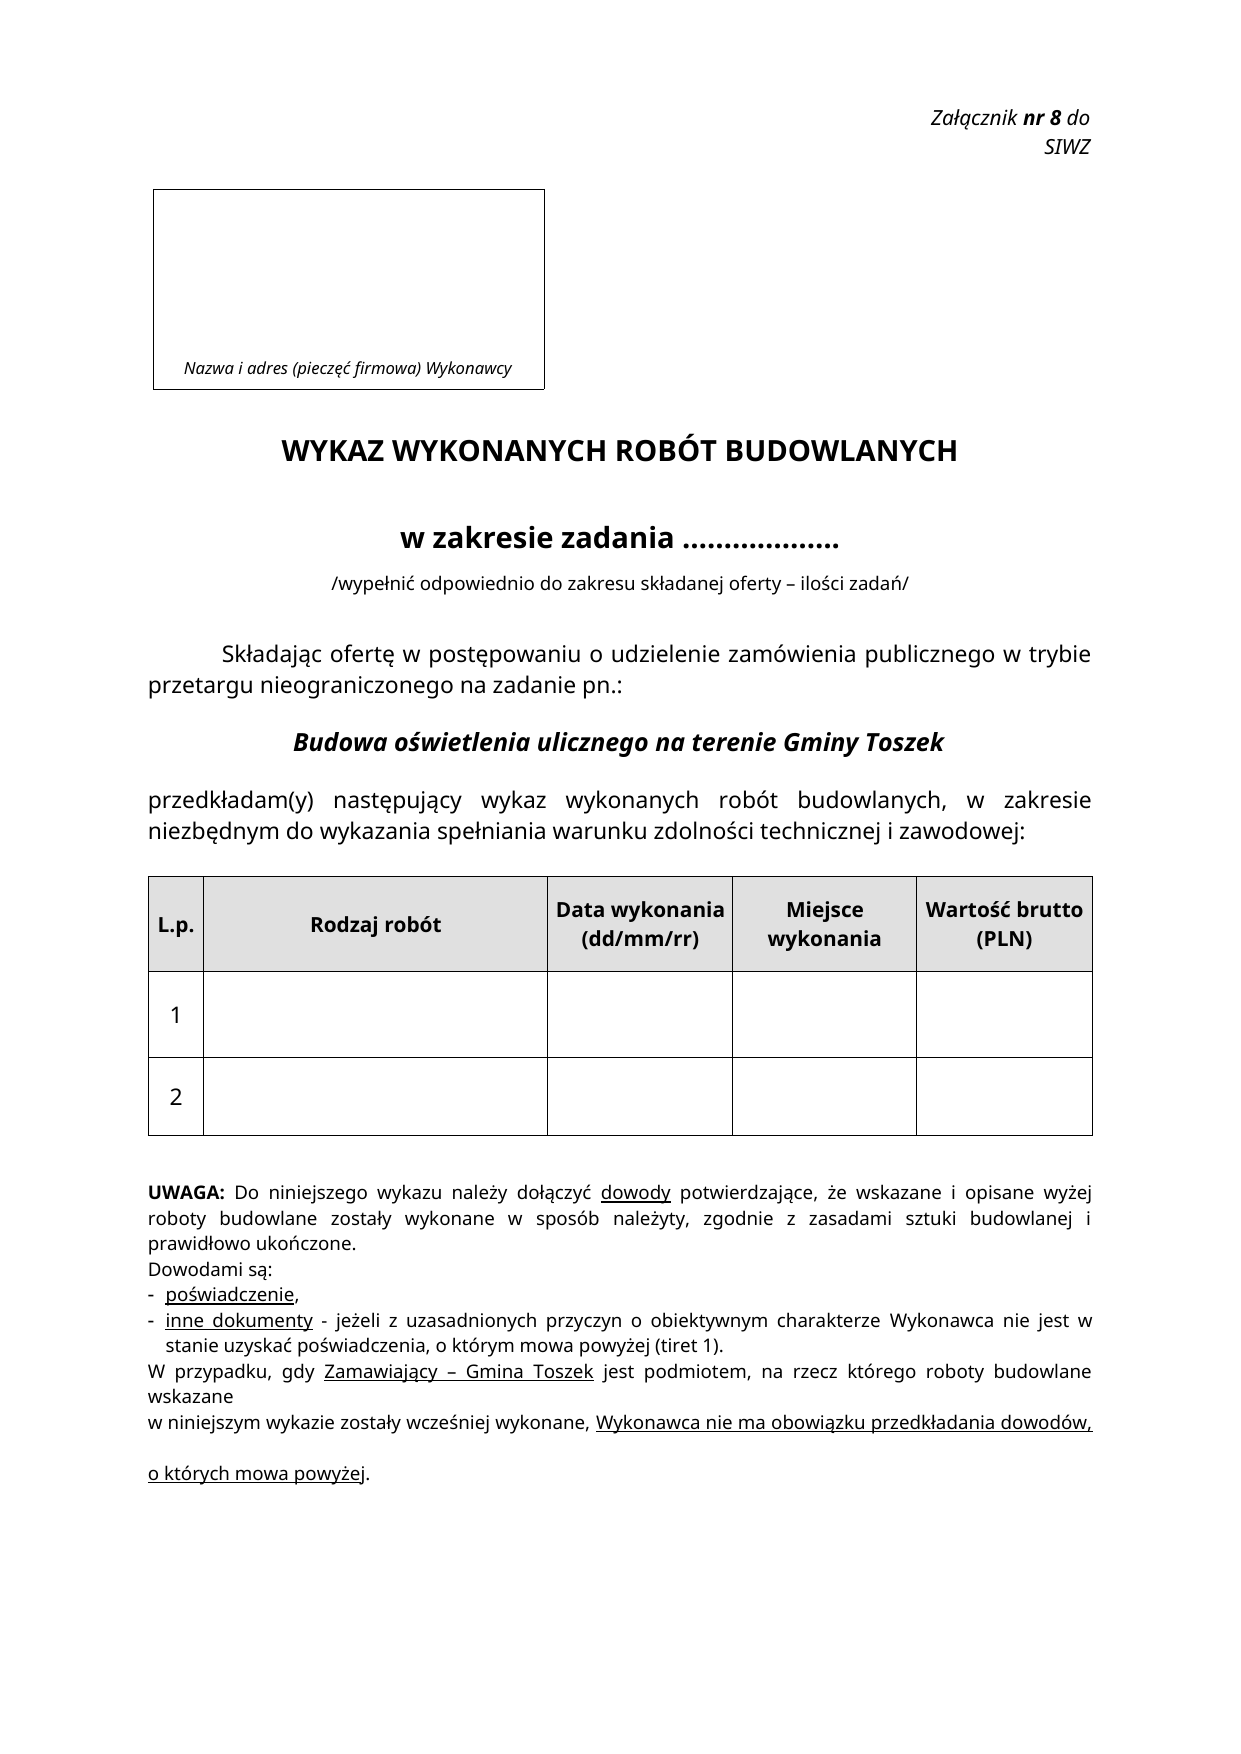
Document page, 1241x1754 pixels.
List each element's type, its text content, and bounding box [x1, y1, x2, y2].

text WYKAZ WYKONANYCH ROBÓT BUDOWLANYCH [148, 430, 1092, 470]
table_cell 1 [149, 972, 203, 1057]
table_cell [917, 1058, 1092, 1135]
table_cell [548, 1058, 732, 1135]
table_cell [548, 972, 732, 1057]
text Składając ofertę w postępowaniu o udzielenie zamówienia publicznego w trybie przetargu nieograniczonego na zadanie pn.: [148, 637, 1092, 700]
text W przypadku, gdy Zamawiający – Gmina Toszek jest podmiotem, na rzecz którego roboty budowlane wskazane w niniejszym wykazie zostały wcześniej wykonane, Wykonawca nie ma obowiązku przedkładania dowodów, o których mowa powyżej. [148, 1358, 1092, 1486]
table_header Miejsce wykonania [733, 877, 916, 971]
table_header Rodzaj robót [204, 877, 547, 971]
table_cell [917, 972, 1092, 1057]
table_cell [733, 972, 916, 1057]
table_header Nazwa i adres (pieczęć firmowa) Wykonawcy [154, 190, 544, 389]
table_cell [204, 1058, 547, 1135]
table_cell [204, 972, 547, 1057]
text /wypełnić odpowiednio do zakresu składanej oferty – ilości zadań/ [148, 570, 1092, 595]
text przedkładam(y) następujący wykaz wykonanych robót budowlanych, w zakresie niezbędnym do wykazania spełniania warunku zdolności technicznej i zawodowej: [148, 784, 1092, 847]
list poświadczenie, [148, 1282, 1092, 1307]
table_header Data wykonania (dd/mm/rr) [548, 877, 732, 971]
text Dowodami są: [148, 1256, 1092, 1282]
table_header Wartość brutto (PLN) [917, 877, 1092, 971]
table_cell [733, 1058, 916, 1135]
table_header L.p. [149, 877, 203, 971]
text UWAGA: Do niniejszego wykazu należy dołączyć dowody potwierdzające, że wskazane i opisane wyżej roboty budowlane zostały wykonane w sposób należyty, zgodnie z zasadami sztuki budowlanej i prawidłowo ukończone. [148, 1179, 1092, 1256]
list inne dokumenty - jeżeli z uzasadnionych przyczyn o obiektywnym charakterze Wykonawca nie jest w stanie uzyskać poświadczenia, o którym mowa powyżej (tiret 1). [148, 1307, 1092, 1358]
text Budowa oświetlenia ulicznego na terenie Gminy Toszek [148, 725, 1092, 759]
text Załącznik nr 8 do SIWZ [517, 103, 1092, 160]
text w zakresie zadania ………………. [148, 518, 1092, 557]
table_cell 2 [149, 1058, 203, 1135]
